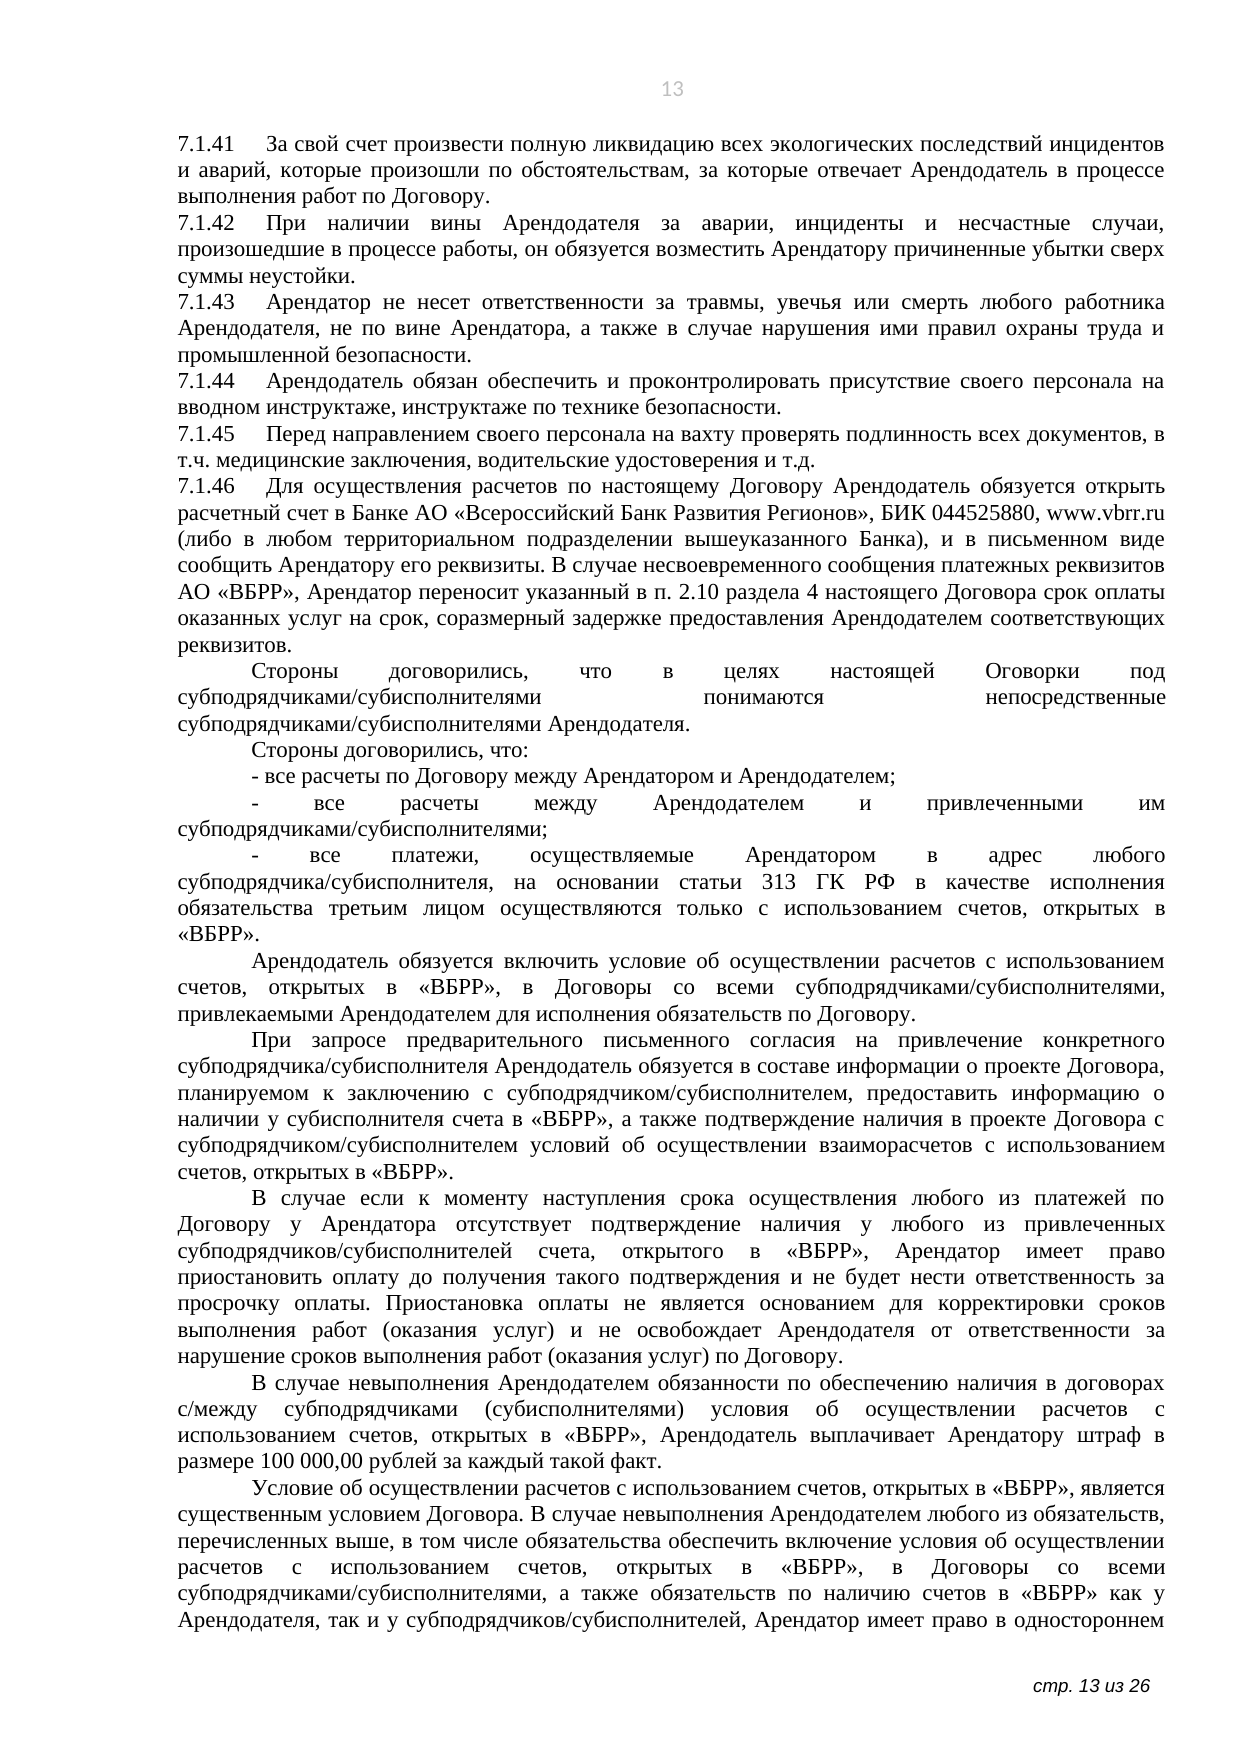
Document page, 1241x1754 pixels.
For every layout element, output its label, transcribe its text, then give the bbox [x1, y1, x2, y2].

list При наличии вины Арендодателя за аварии, инциденты и несчастные случаи, произошедшие в процессе работы, он обязуется возместить Арендатору причиненные убытки сверх суммы неустойки. [177, 209, 1167, 288]
text Стороны договорились, что в целях настоящей Оговорки под субподрядчиками/субисполнителями понимаются непосредственные субподрядчиками/субисполнителями Арендодателя. [177, 657, 1167, 736]
text Арендодатель обязуется включить условие об осуществлении расчетов с использованием счетов, открытых в «ВБРР», в Договоры со всеми субподрядчиками/субисполнителями, привлекаемыми Арендодателем для исполнения обязательств по Договору. [177, 947, 1167, 1026]
list Для осуществления расчетов по настоящему Договору Арендодатель обязуется открыть расчетный счет в Банке АО «Всероссийский Банк Развития Регионов», БИК 044525880, www.vbrr.ru (либо в любом территориальном подразделении вышеуказанного Банка), и в письменном виде сообщить Арендатору его реквизиты. В случае несвоевременного сообщения платежных реквизитов АО «ВБРР», Арендатор переносит указанный в п. 2.10 раздела 4 настоящего Договора срок оплаты оказанных услуг на срок, соразмерный задержке предоставления Арендодателем соответствующих реквизитов. [177, 472, 1167, 657]
text - все расчеты между Арендодателем и привлеченными им субподрядчиками/субисполнителями; [177, 789, 1167, 841]
text В случае невыполнения Арендодателем обязанности по обеспечению наличия в договорах с/между субподрядчиками (субисполнителями) условия об осуществлении расчетов с использованием счетов, открытых в «ВБРР», Арендодатель выплачивает Арендатору штраф в размере 100 000,00 рублей за каждый такой факт. [177, 1368, 1167, 1474]
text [177, 1474, 1167, 1632]
text - все расчеты по Договору между Арендатором и Арендодателем; [177, 762, 1167, 789]
text В случае если к моменту наступления срока осуществления любого из платежей по Договору у Арендатора отсутствует подтверждение наличия у любого из привлеченных субподрядчиков/субисполнителей счета, открытого в «ВБРР», Арендатор имеет право приостановить оплату до получения такого подтверждения и не будет нести ответственность за просрочку оплаты. Приостановка оплаты не является основанием для корректировки сроков выполнения работ (оказания услуг) и не освобождает Арендодателя от ответственности за нарушение сроков выполнения работ (оказания услуг) по Договору. [177, 1184, 1167, 1368]
list Арендодатель обязан обеспечить и проконтролировать присутствие своего персонала на вводном инструктаже, инструктаже по технике безопасности. [177, 367, 1167, 420]
list Арендатор не несет ответственности за травмы, увечья или смерть любого работника Арендодателя, не по вине Арендатора, а также в случае нарушения ими правил охраны труда и промышленной безопасности. [177, 288, 1167, 367]
text Стороны договорились, что: [177, 736, 1167, 762]
list Перед направлением своего персонала на вахту проверять подлинность всех документов, в т.ч. медицинские заключения, водительские удостоверения и т.д. [177, 420, 1167, 472]
text - все платежи, осуществляемые Арендатором в адрес любого субподрядчика/субисполнителя, на основании статьи 313 ГК РФ в качестве исполнения обязательства третьим лицом осуществляются только с использованием счетов, открытых в «ВБРР». [177, 841, 1167, 947]
text При запросе предварительного письменного согласия на привлечение конкретного субподрядчика/субисполнителя Арендодатель обязуется в составе информации о проекте Договора, планируемом к заключению с субподрядчиком/субисполнителем, предоставить информацию о наличии у субисполнителя счета в «ВБРР», а также подтверждение наличия в проекте Договора с субподрядчиком/субисполнителем условий об осуществлении взаиморасчетов с использованием счетов, открытых в «ВБРР». [177, 1026, 1167, 1184]
list За свой счет произвести полную ликвидацию всех экологических последствий инцидентов и аварий, которые произошли по обстоятельствам, за которые отвечает Арендодатель в процессе выполнения работ по Договору. [177, 130, 1167, 209]
